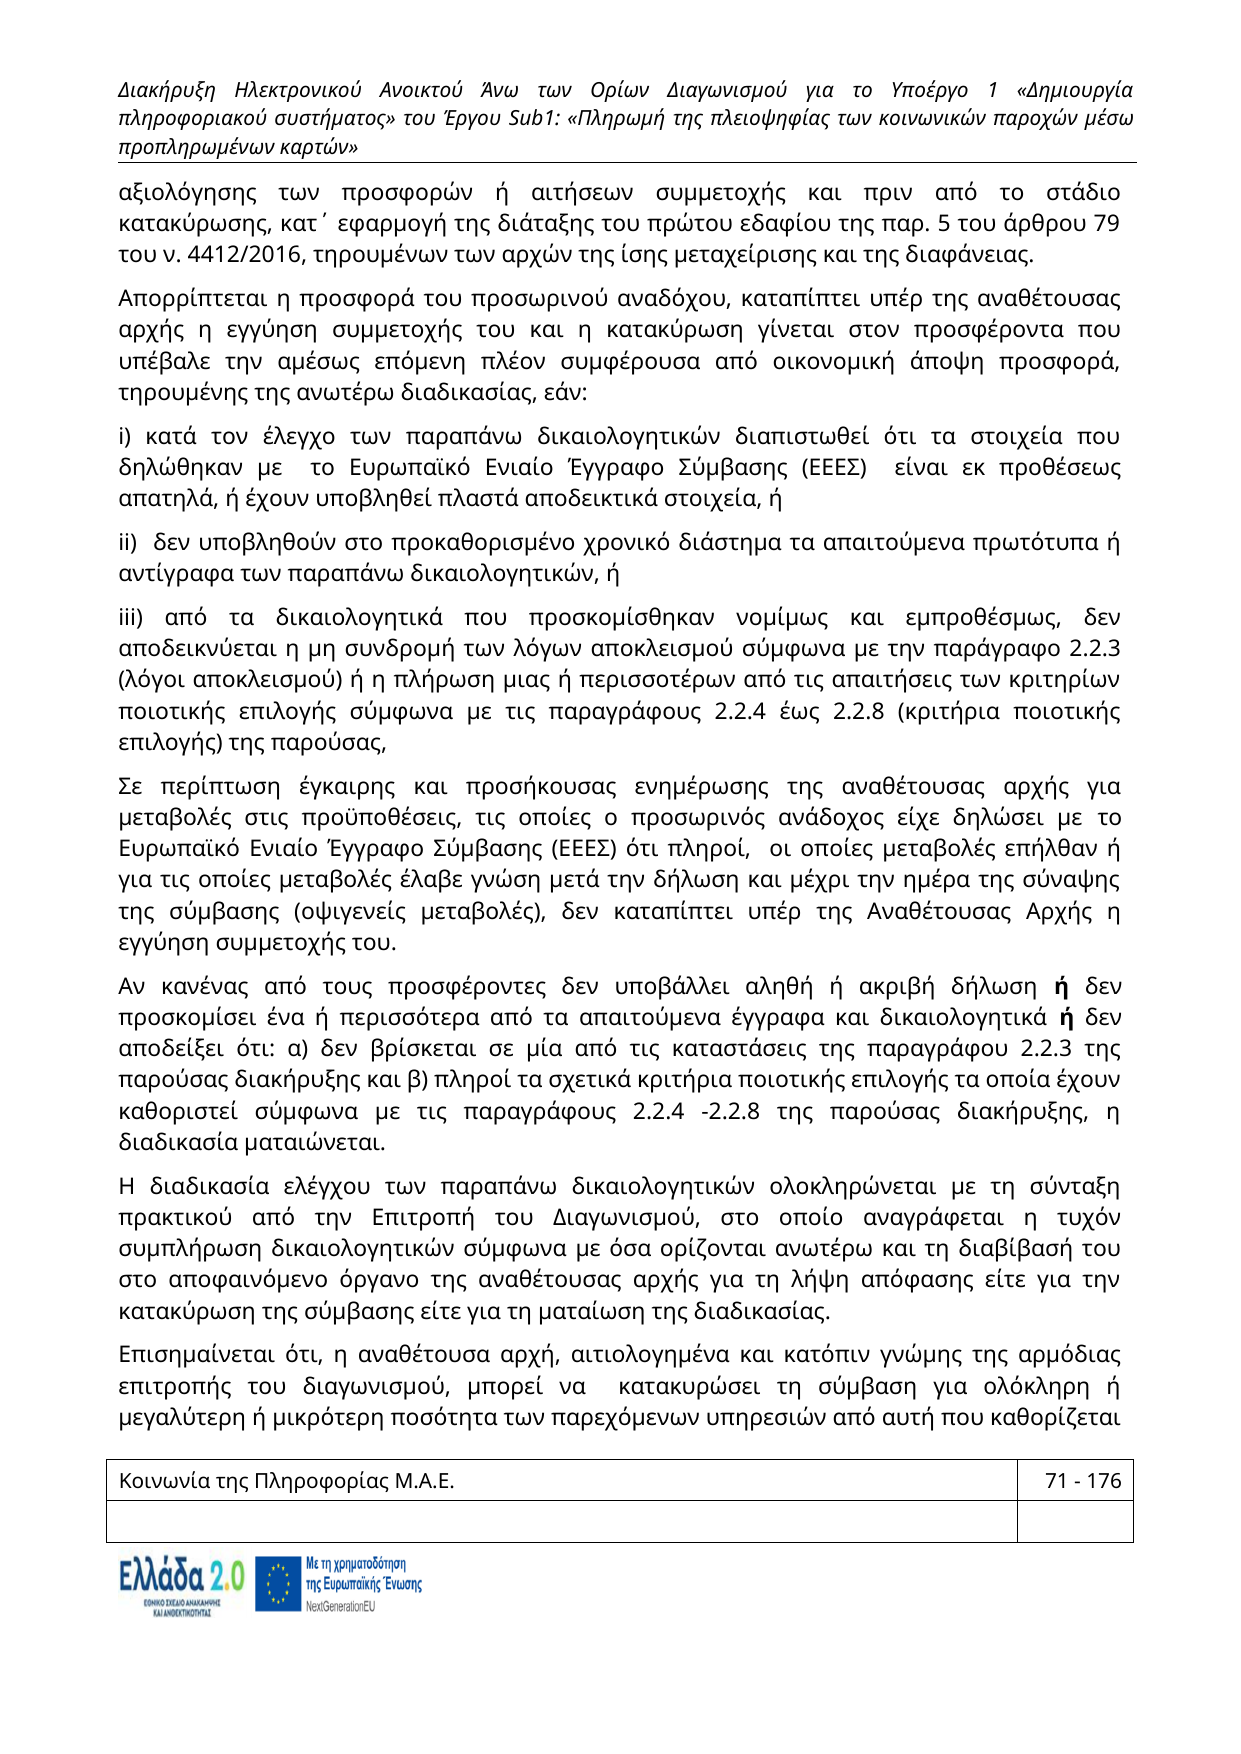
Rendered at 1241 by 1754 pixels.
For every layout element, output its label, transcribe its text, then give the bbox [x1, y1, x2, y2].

text Απορρίπτεται η προσφορά του προσωρινού αναδόχου, καταπίπτει υπέρ της αναθέτουσας αρχής η εγγύηση συμμετοχής του και η κατακύρωση γίνεται στον προσφέροντα που υπέβαλε την αμέσως επόμενη πλέον συμφέρουσα από οικονομική άποψη προσφορά, τηρουμένης της ανωτέρω διαδικασίας, εάν: [118, 282, 1122, 407]
picture [118, 1547, 427, 1618]
text Σε περίπτωση έγκαιρης και προσήκουσας ενημέρωσης της αναθέτουσας αρχής για μεταβολές στις προϋποθέσεις, τις οποίες ο προσωρινός ανάδοχος είχε δηλώσει με το Ευρωπαϊκό Ενιαίο Έγγραφο Σύμβασης (ΕΕΕΣ) ότι πληροί, οι οποίες μεταβολές επήλθαν ή για τις οποίες μεταβολές έλαβε γνώση μετά την δήλωση και μέχρι την ημέρα της σύναψης της σύμβασης (οψιγενείς μεταβολές), δεν καταπίπτει υπέρ της Αναθέτουσας Αρχής η εγγύηση συμμετοχής του. [118, 770, 1122, 957]
text ii) δεν υποβληθούν στο προκαθορισμένο χρονικό διάστημα τα απαιτούμενα πρωτότυπα ή αντίγραφα των παραπάνω δικαιολογητικών, ή [118, 526, 1122, 588]
text i) κατά τον έλεγχο των παραπάνω δικαιολογητικών διαπιστωθεί ότι τα στοιχεία που δηλώθηκαν με το Ευρωπαϊκό Ενιαίο Έγγραφο Σύμβασης (ΕΕΕΣ) είναι εκ προθέσεως απατηλά, ή έχουν υποβληθεί πλαστά αποδεικτικά στοιχεία, ή [118, 420, 1122, 513]
text iii) από τα δικαιολογητικά που προσκομίσθηκαν νομίμως και εμπροθέσμως, δεν αποδεικνύεται η μη συνδρομή των λόγων αποκλεισμού σύμφωνα με την παράγραφο 2.2.3 (λόγοι αποκλεισμού) ή η πλήρωση μιας ή περισσοτέρων από τις απαιτήσεις των κριτηρίων ποιοτικής επιλογής σύμφωνα με τις παραγράφους 2.2.4 έως 2.2.8 (κριτήρια ποιοτικής επιλογής) της παρούσας, [118, 601, 1122, 757]
text Η διαδικασία ελέγχου των παραπάνω δικαιολογητικών ολοκληρώνεται με τη σύνταξη πρακτικού από την Επιτροπή του Διαγωνισμού, στο οποίο αναγράφεται η τυχόν συμπλήρωση δικαιολογητικών σύμφωνα με όσα ορίζονται ανωτέρω και τη διαβίβασή του στο αποφαινόμενο όργανο της αναθέτουσας αρχής για τη λήψη απόφασης είτε για την κατακύρωση της σύμβασης είτε για τη ματαίωση της διαδικασίας. [118, 1170, 1122, 1326]
text Αν κανένας από τους προσφέροντες δεν υποβάλλει αληθή ή ακριβή δήλωση ή δεν προσκομίσει ένα ή περισσότερα από τα απαιτούμενα έγγραφα και δικαιολογητικά ή δεν αποδείξει ότι: α) δεν βρίσκεται σε μία από τις καταστάσεις της παραγράφου 2.2.3 της παρούσας διακήρυξης και β) πληροί τα σχετικά κριτήρια ποιοτικής επιλογής τα οποία έχουν καθοριστεί σύμφωνα με τις παραγράφους 2.2.4 -2.2.8 της παρούσας διακήρυξης, η διαδικασία ματαιώνεται. [118, 970, 1122, 1157]
